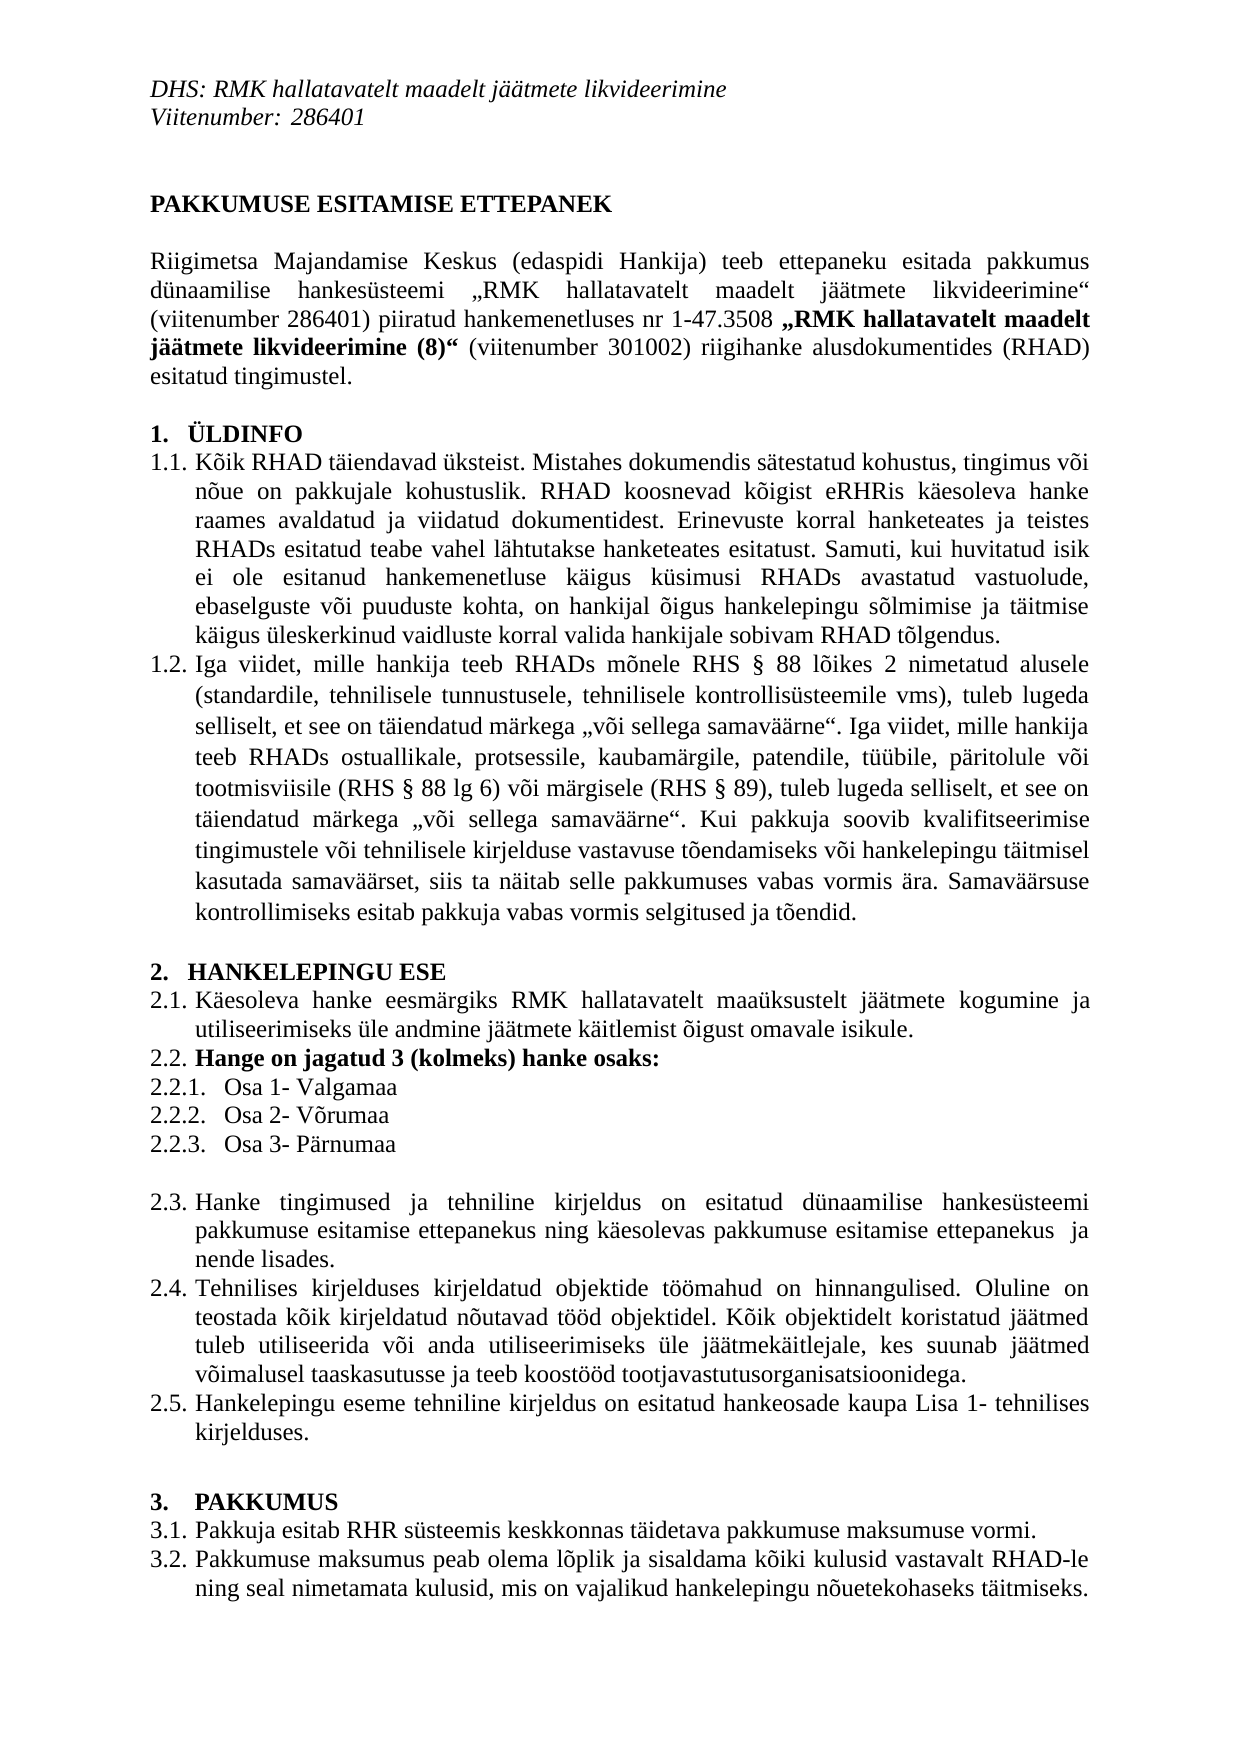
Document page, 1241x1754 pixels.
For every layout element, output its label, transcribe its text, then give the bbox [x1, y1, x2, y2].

text Osa 2- Võrumaa [150, 1101, 1090, 1129]
text Käesoleva hanke eesmärgiks RMK hallatavatelt maaüksustelt jäätmete kogumine ja utiliseerimiseks üle andmine jäätmete käitlemist õigust omavale isikule. [150, 986, 1090, 1043]
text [150, 1544, 1090, 1602]
list Riigimetsa Majandamise Keskus (edaspidi Hankija) teeb ettepaneku esitada pakkumus dünaamilise hankesüsteemi „RMK hallatavatelt maadelt jäätmete likvideerimine“ (viitenumber 286401) piiratud hankemenetluses nr 1-47.3508 „RMK hallatavatelt maadelt jäätmete likvideerimine (8)“ (viitenumber 301002) riigihanke alusdokumentides (RHAD) esitatud tingimustel. [150, 246, 1090, 390]
list HANKELEPINGU ESE [150, 957, 1090, 986]
text PAKKUMUSE ESITAMISE ETTEPANEK [150, 189, 1090, 217]
text Osa 1- Valgamaa [150, 1072, 1090, 1101]
text Pakkuja esitab RHR süsteemis keskkonnas täidetava pakkumuse maksumuse vormi. [150, 1515, 1090, 1544]
text Hanke tingimused ja tehniline kirjeldus on esitatud dünaamilise hankesüsteemi pakkumuse esitamise ettepanekus ning käesolevas pakkumuse esitamise ettepanekus ja nende lisades. [150, 1187, 1090, 1273]
text Hange on jagatud 3 (kolmeks) hanke osaks: [150, 1043, 1090, 1072]
list PAKKUMUS [150, 1487, 1090, 1515]
text Kõik RHAD täiendavad üksteist. Mistahes dokumendis sätestatud kohustus, tingimus või nõue on pakkujale kohustuslik. RHAD koosnevad kõigist eRHRis käesoleva hanke raames avaldatud ja viidatud dokumentidest. Erinevuste korral hanketeates ja teistes RHADs esitatud teabe vahel lähtutakse hanketeates esitatust. Samuti, kui huvitatud isik ei ole esitanud hankemenetluse käigus küsimusi RHADs avastatud vastuolude, ebaselguste või puuduste kohta, on hankijal õigus hankelepingu sõlmimise ja täitmise käigus üleskerkinud vaidluste korral valida hankijale sobivam RHAD tõlgendus. [150, 447, 1090, 649]
text Osa 3- Pärnumaa [150, 1129, 1090, 1158]
text Iga viidet, mille hankija teeb RHADs mõnele RHS § 88 lõikes 2 nimetatud alusele (standardile, tehnilisele tunnustusele, tehnilisele kontrollisüsteemile vms), tuleb lugeda selliselt, et see on täiendatud märkega „või sellega samaväärne“. Iga viidet, mille hankija teeb RHADs ostuallikale, protsessile, kaubamärgile, patendile, tüübile, päritolule või tootmisviisile (RHS § 88 lg 6) või märgisele (RHS § 89), tuleb lugeda selliselt, et see on täiendatud märkega „või sellega samaväärne“. Kui pakkuja soovib kvalifitseerimise tingimustele või tehnilisele kirjelduse vastavuse tõendamiseks või hankelepingu täitmisel kasutada samaväärset, siis ta näitab selle pakkumuses vabas vormis ära. Samaväärsuse kontrollimiseks esitab pakkuja vabas vormis selgitused ja tõendid. [150, 649, 1090, 926]
text Tehnilises kirjelduses kirjeldatud objektide töömahud on hinnangulised. Oluline on teostada kõik kirjeldatud nõutavad tööd objektidel. Kõik objektidelt koristatud jäätmed tuleb utiliseerida või anda utiliseerimiseks üle jäätmekäitlejale, kes suunab jäätmed võimalusel taaskasutusse ja teeb koostööd tootjavastutusorganisatsioonidega. [150, 1273, 1090, 1388]
list ÜLDINFO [150, 419, 1090, 447]
text Hankelepingu eseme tehniline kirjeldus on esitatud hankeosade kaupa Lisa 1- tehnilises kirjelduses. [150, 1388, 1090, 1446]
